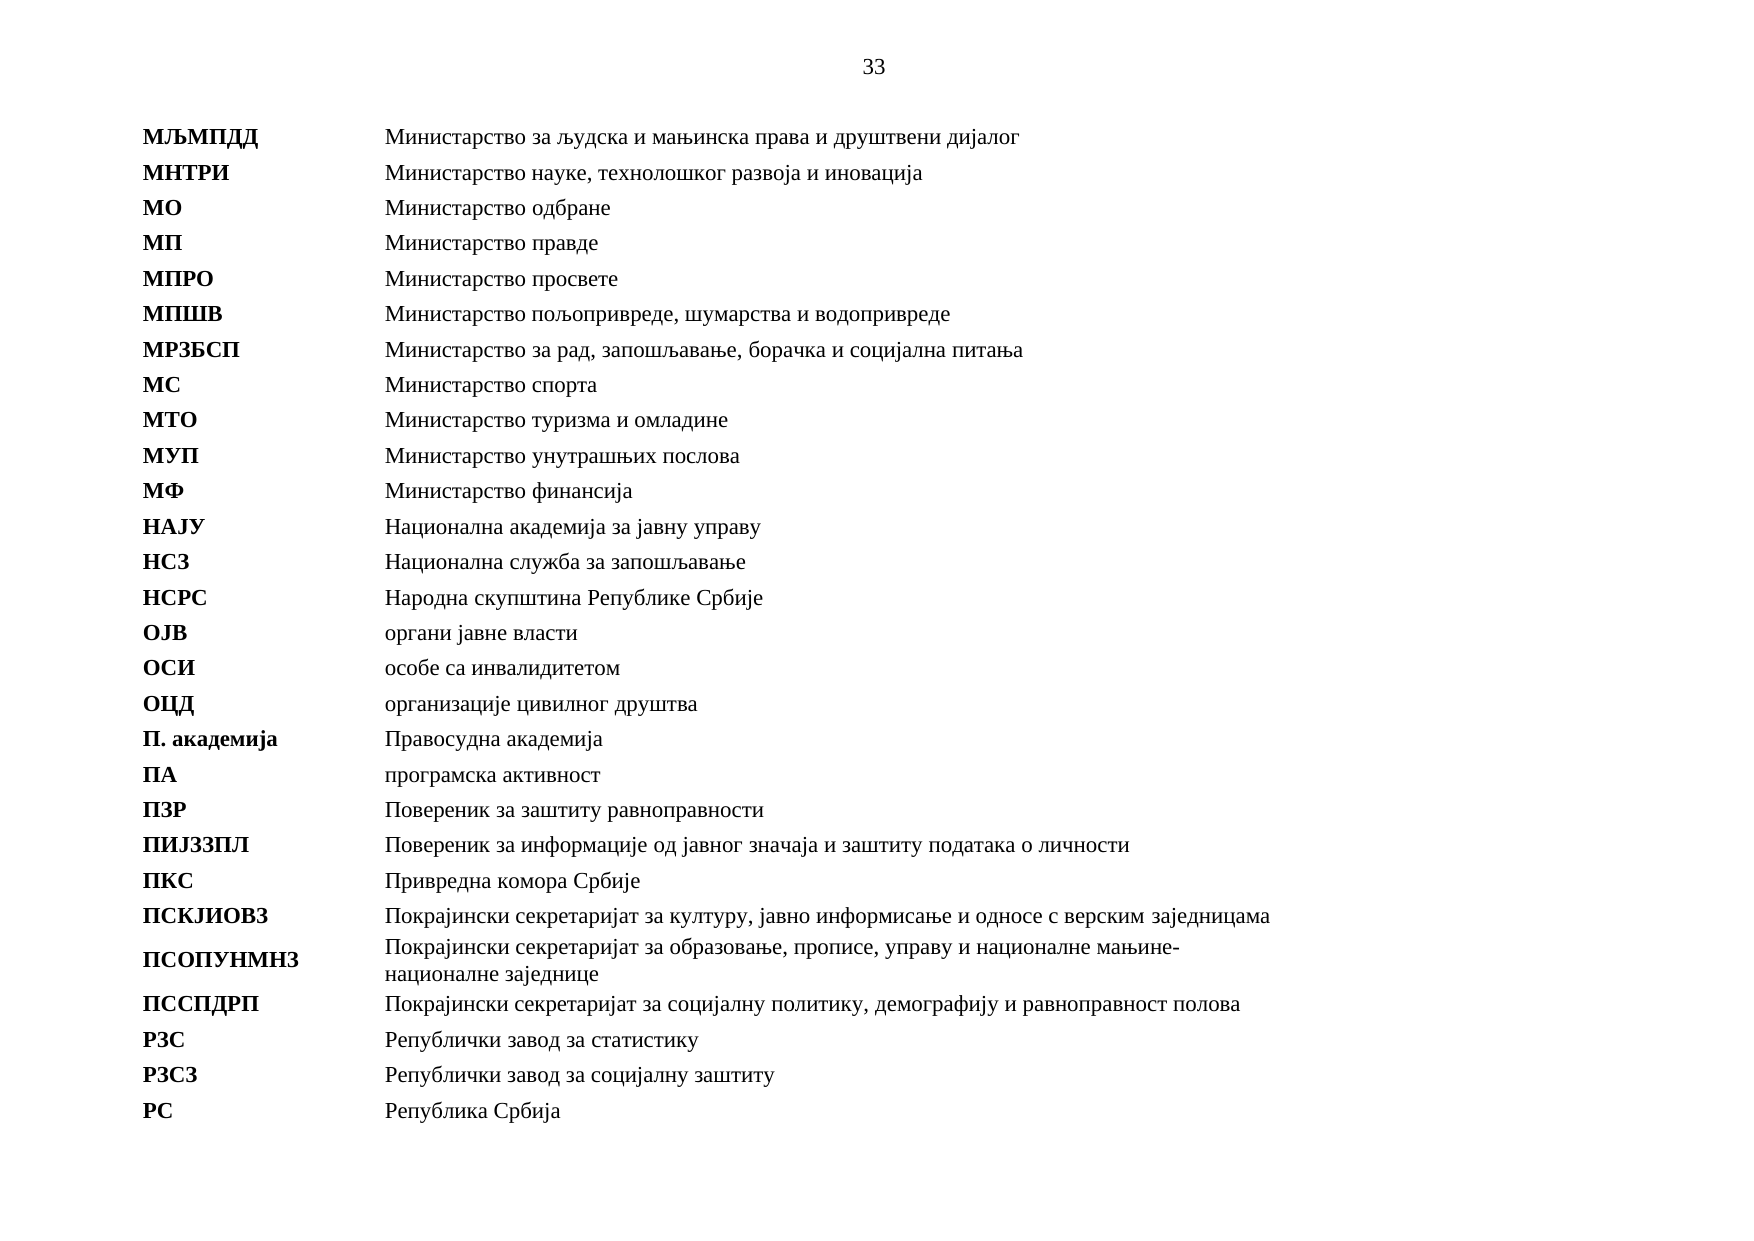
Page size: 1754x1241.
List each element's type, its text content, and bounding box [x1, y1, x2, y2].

table_cell МЉМПДД [143, 119, 384, 154]
table_cell Министарство туризма и омладине [385, 402, 1285, 437]
table_cell Покрајински секретаријат за социјалну политику, демографију и равноправност полова [385, 986, 1285, 1021]
table_cell Министарство просвете [385, 260, 1285, 296]
table_cell ПССПДРП [143, 986, 384, 1021]
table_cell ОЈВ [143, 615, 384, 650]
table_cell МНТРИ [143, 154, 384, 189]
table_cell ПА [143, 756, 384, 792]
table_cell ОСИ [143, 650, 384, 685]
table_cell органи јавне власти [385, 615, 1285, 650]
table_cell НСРС [143, 579, 384, 614]
table_cell особе са инвалидитетом [385, 650, 1285, 685]
table_cell МРЗБСП [143, 331, 384, 367]
table_cell ПЗР [143, 792, 384, 827]
table_cell П. академија [143, 721, 384, 756]
table_cell НСЗ [143, 544, 384, 579]
table_cell Министарство за људска и мањинска права и друштвени дијалог [385, 119, 1285, 154]
table_cell ПИЈЗЗПЛ [143, 827, 384, 862]
table_cell Република Србија [385, 1092, 1285, 1128]
table_cell МПШВ [143, 296, 384, 331]
table_cell ПКС [143, 863, 384, 898]
table_cell Национална служба за запошљавање [385, 544, 1285, 579]
table_cell МТО [143, 402, 384, 437]
table_cell Министарство пољопривреде, шумарства и водопривреде [385, 296, 1285, 331]
table_cell Министарство за рад, запошљавање, борачка и социјална питања [385, 331, 1285, 367]
table_cell МП [143, 225, 384, 260]
table_cell ПСОПУНМНЗ [143, 933, 384, 986]
table_cell МФ [143, 473, 384, 508]
table_cell Министарство спорта [385, 367, 1285, 402]
table_cell Републички завод за статистику [385, 1021, 1285, 1057]
table_cell МПРО [143, 260, 384, 296]
table_cell Покрајински секретаријат за културу, јавно информисање и односе с верским заједницама [385, 898, 1285, 933]
table_cell МО [143, 190, 384, 225]
table_cell програмска активност [385, 756, 1285, 792]
table_cell Повереник за информације од јавног значаја и заштиту података о личности [385, 827, 1285, 862]
table_cell Министарство науке, технолошког развоја и иновација [385, 154, 1285, 189]
table_cell организације цивилног друштва [385, 685, 1285, 721]
table_cell Министарство правде [385, 225, 1285, 260]
table_cell ОЦД [143, 685, 384, 721]
table_cell Повереник за заштиту равноправности [385, 792, 1285, 827]
table_cell РЗСЗ [143, 1057, 384, 1092]
table_cell ПСКЈИОВЗ [143, 898, 384, 933]
table_cell Национална академија за јавну управу [385, 508, 1285, 544]
table_cell РС [143, 1092, 384, 1128]
table_cell Министарство финансија [385, 473, 1285, 508]
table_cell Привредна комора Србије [385, 863, 1285, 898]
table_cell МС [143, 367, 384, 402]
table_cell Републички завод за социјалну заштиту [385, 1057, 1285, 1092]
table_cell Покрајински секретаријат за образовање, прописе, управу и националне мањине-националне заједнице [385, 933, 1285, 986]
table_cell Министарство унутрашњих послова [385, 438, 1285, 473]
table_cell Народна скупштина Републике Србије [385, 579, 1285, 614]
table_cell МУП [143, 438, 384, 473]
table_cell НАЈУ [143, 508, 384, 544]
table_cell Министарство одбране [385, 190, 1285, 225]
table_cell РЗС [143, 1021, 384, 1057]
table_cell Правосудна академија [385, 721, 1285, 756]
